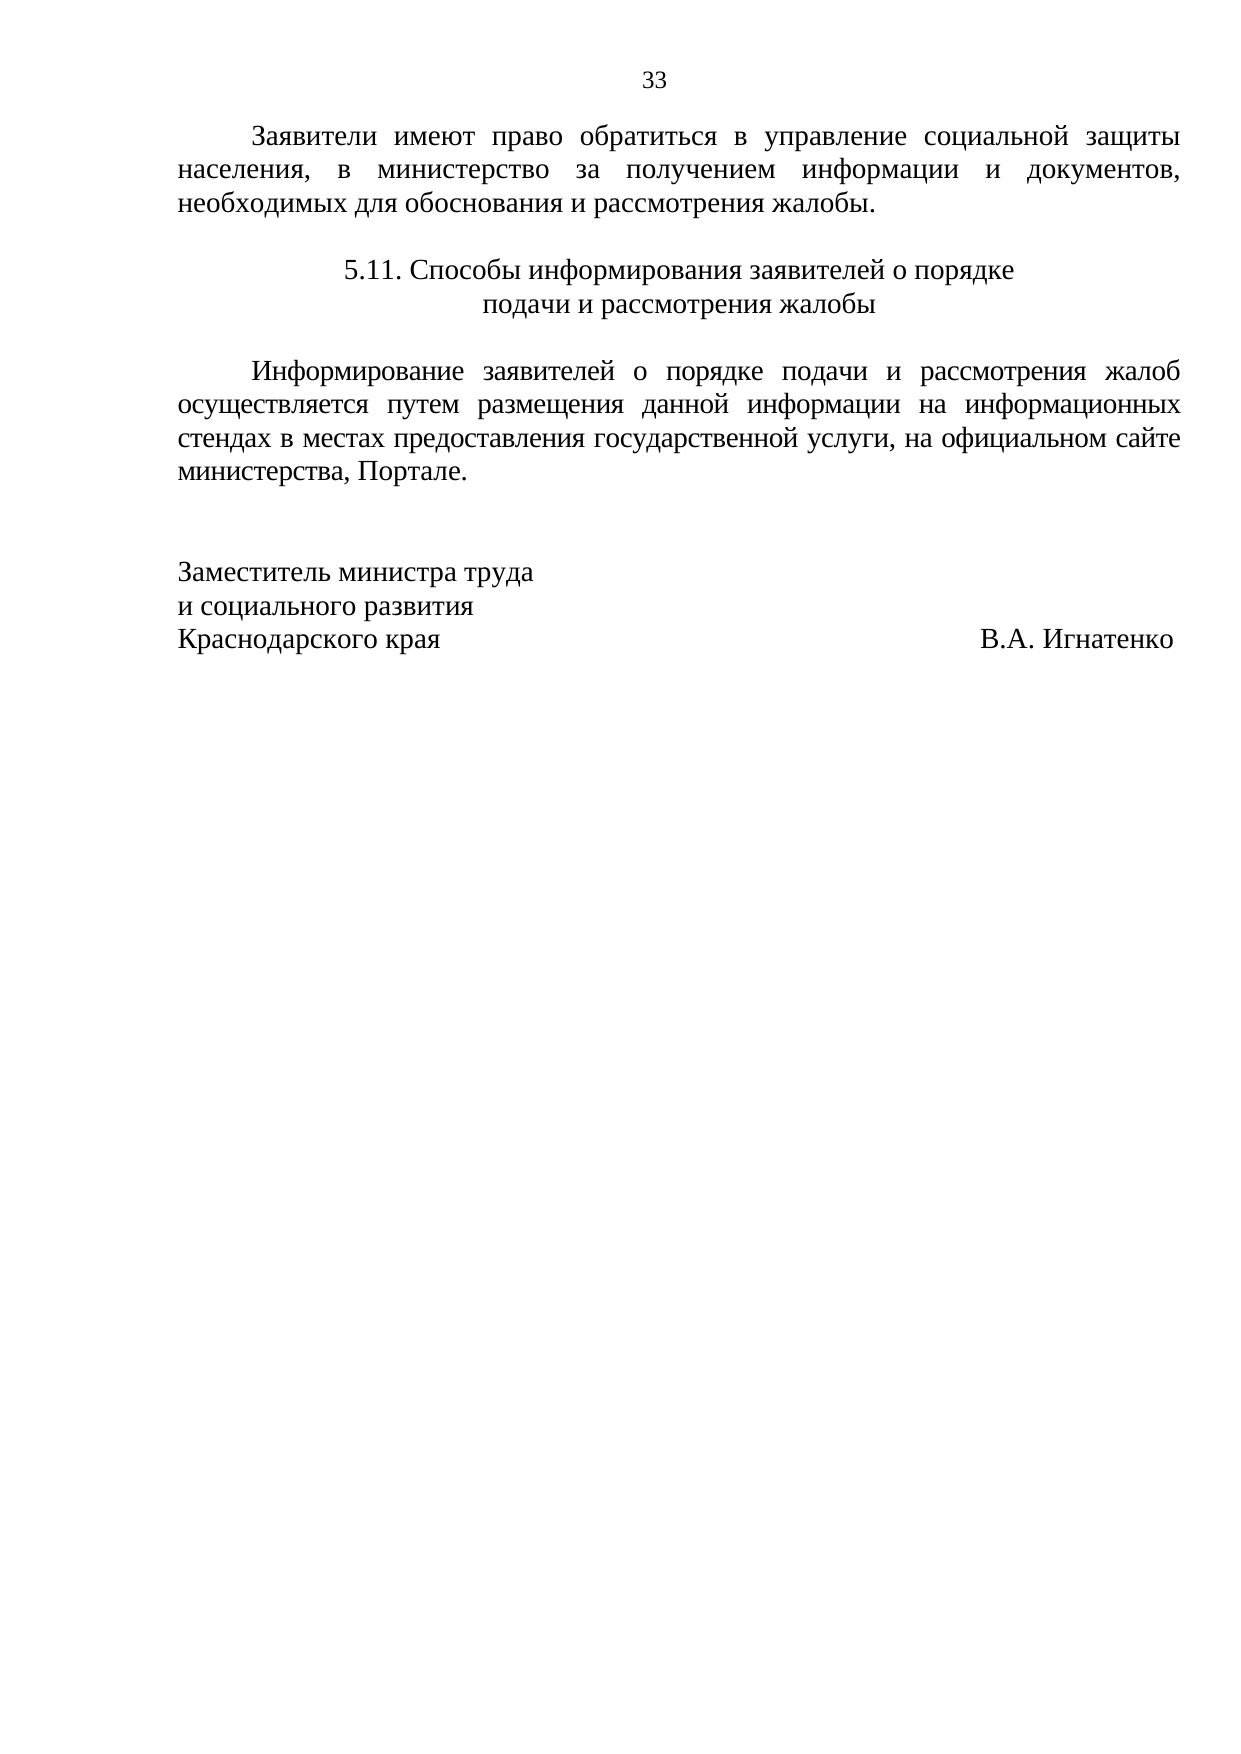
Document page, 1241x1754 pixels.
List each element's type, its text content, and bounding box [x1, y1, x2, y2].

text Краснодарского края В.А. Игнатенко [177, 621, 1181, 655]
text 5.11. Способы информирования заявителей о порядке [177, 252, 1181, 286]
text и социального развития [177, 588, 1181, 621]
text Информирование заявителей о порядке подачи и рассмотрения жалоб осуществляется путем размещения данной информации на информационных стендах в местах предоставления государственной услуги, на официальном сайте министерства, Портале. [177, 353, 1181, 487]
text Заявители имеют право обратиться в управление социальной защиты населения, в министерство за получением информации и документов, необходимых для обоснования и рассмотрения жалобы. [177, 118, 1181, 219]
text Заместитель министра труда [177, 554, 1181, 588]
text подачи и рассмотрения жалобы [177, 286, 1181, 319]
